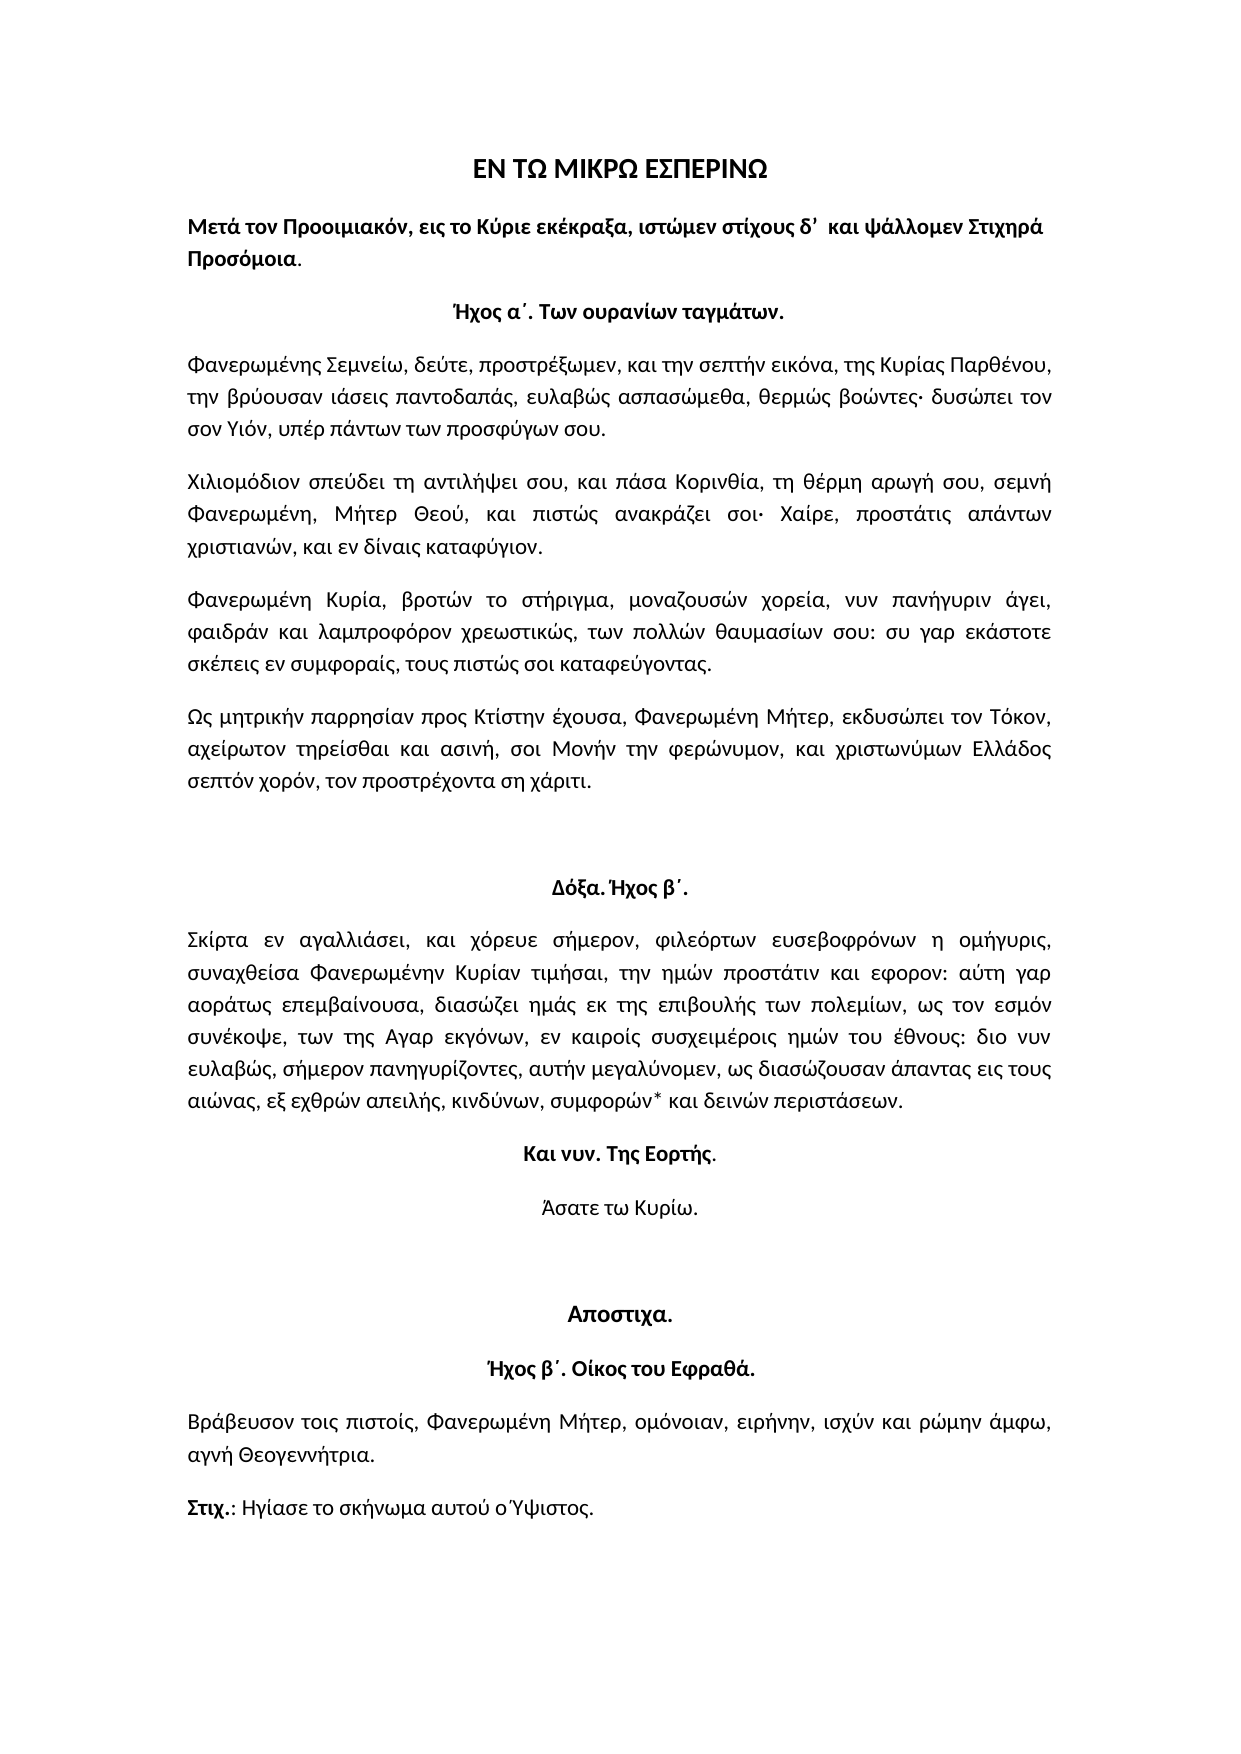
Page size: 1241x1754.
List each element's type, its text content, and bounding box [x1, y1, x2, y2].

text Ήχος β´. Οίκος του Εφραθά. [187, 1354, 1053, 1382]
text Στιχ.: Ηγίασε το σκήνωμα αυτού ο Ύψιστος. [187, 1493, 1053, 1521]
text Αποστιχα. [187, 1299, 1053, 1329]
text Σκίρτα εν αγαλλιάσει, και χόρευε σήμερον, φιλεόρτων ευσεβοφρόνων η ομήγυρις, συναχθείσα Φανερωμένην Κυρίαν τιμήσαι, την ημών προστάτιν και εφορον: αύτη γαρ αοράτως επεμβαίνουσα, διασώζει ημάς εκ της επιβουλής των πολεμίων, ως τον εσμόν συνέκοψε, των της Αγαρ εκγόνων, εν καιροίς συσχειμέροις ημών του έθνους: διο νυν ευλαβώς, σήμερον πανηγυρίζοντες, αυτήν μεγαλύνομεν, ως διασώζουσαν άπαντας εις τους αιώνας, εξ εχθρών απειλής, κινδύνων, συμφορών* και δεινών περιστάσεων. [187, 926, 1053, 1114]
text Δόξα. Ήχος β´. [187, 873, 1053, 901]
text Άσατε τω Κυρίω. [187, 1193, 1053, 1221]
text Βράβευσον τοις πιστοίς, Φανερωμένη Μήτερ, ομόνοιαν, ειρήνην, ισχύν και ρώμην άμφω, αγνή Θεογεννήτρια. [187, 1407, 1053, 1468]
text Ήχος α´. Των ουρανίων ταγμάτων. [187, 297, 1053, 325]
text Φανερωμένης Σεμνείω, δεύτε, προστρέξωμεν, και την σεπτήν εικόνα, της Κυρίας Παρθένου, την βρύουσαν ιάσεις παντοδαπάς, ευλαβώς ασπασώμεθα, θερμώς βοώντες· δυσώπει τον σον Υιόν, υπέρ πάντων των προσφύγων σου. [187, 350, 1053, 442]
text Φανερωμένη Κυρία, βροτών το στήριγμα, μοναζουσών χορεία, νυν πανήγυριν άγει, φαιδράν και λαμπροφόρον χρεωστικώς, των πολλών θαυμασίων σου: συ γαρ εκάστοτε σκέπεις εν συμφοραίς, τους πιστώς σοι καταφεύγοντας. [187, 585, 1053, 677]
text Μετά τον Προοιμιακόν, εις το Κύριε εκέκραξα, ιστώμεν στίχους δ’ και ψάλλομεν Στιχηρά Προσόμοια. [187, 212, 1053, 272]
text ΕΝ ΤΩ ΜΙΚΡΩ ΕΣΠΕΡΙΝΩ [187, 150, 1053, 186]
text Χιλιομόδιον σπεύδει τη αντιλήψει σου, και πάσα Κορινθία, τη θέρμη αρωγή σου, σεμνή Φανερωμένη, Μήτερ Θεού, και πιστώς ανακράζει σοι· Χαίρε, προστάτις απάντων χριστιανών, και εν δίναις καταφύγιον. [187, 467, 1053, 560]
text Ως μητρικήν παρρησίαν προς Κτίστην έχουσα, Φανερωμένη Μήτερ, εκδυσώπει τον Τόκον, αχείρωτον τηρείσθαι και ασινή, σοι Μονήν την φερώνυμον, και χριστωνύμων Ελλάδος σεπτόν χορόν, τον προστρέχοντα ση χάριτι. [187, 702, 1053, 794]
text Και νυν. Της Εορτής. [187, 1139, 1053, 1168]
